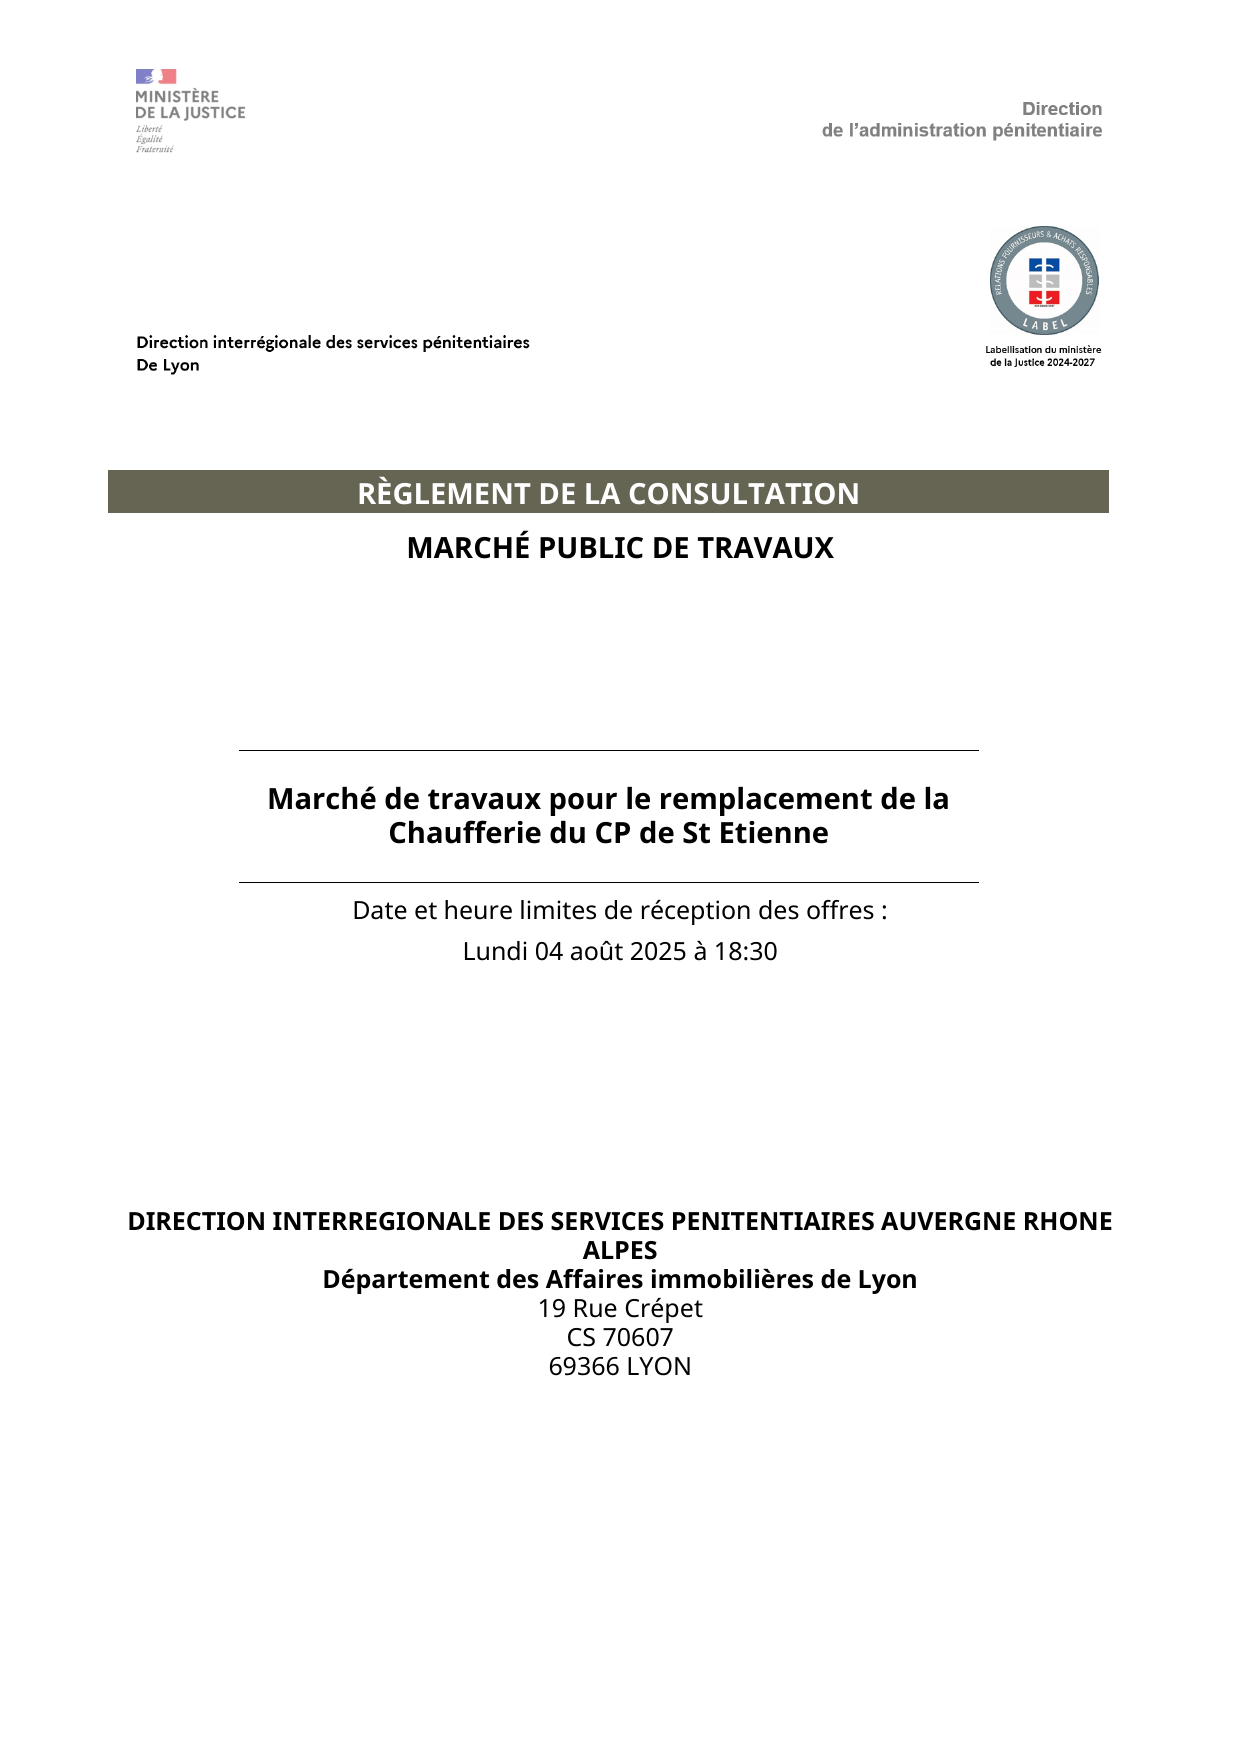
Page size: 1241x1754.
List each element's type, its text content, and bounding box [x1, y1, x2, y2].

table_header RÈGLEMENT DE LA CONSULTATION [108, 470, 1109, 513]
text DIRECTION INTERREGIONALE DES SERVICES PENITENTIAIRES AUVERGNE RHONE ALPES [119, 1207, 1121, 1265]
text 19 Rue Crépet [119, 1294, 1121, 1323]
text Date et heure limites de réception des offres : [119, 893, 1121, 927]
text Département des Affaires immobilières de Lyon [119, 1265, 1121, 1294]
text CS 70607 [119, 1323, 1121, 1352]
table_header Marché de travaux pour le remplacement de la Chaufferie du CP de St Etienne [239, 751, 978, 882]
text Lundi 04 août 2025 à 18:30 [119, 933, 1121, 967]
picture [131, 64, 1107, 381]
text 69366 LYON [119, 1352, 1121, 1381]
text MARCHÉ PUBLIC DE TRAVAUX [119, 527, 1121, 567]
